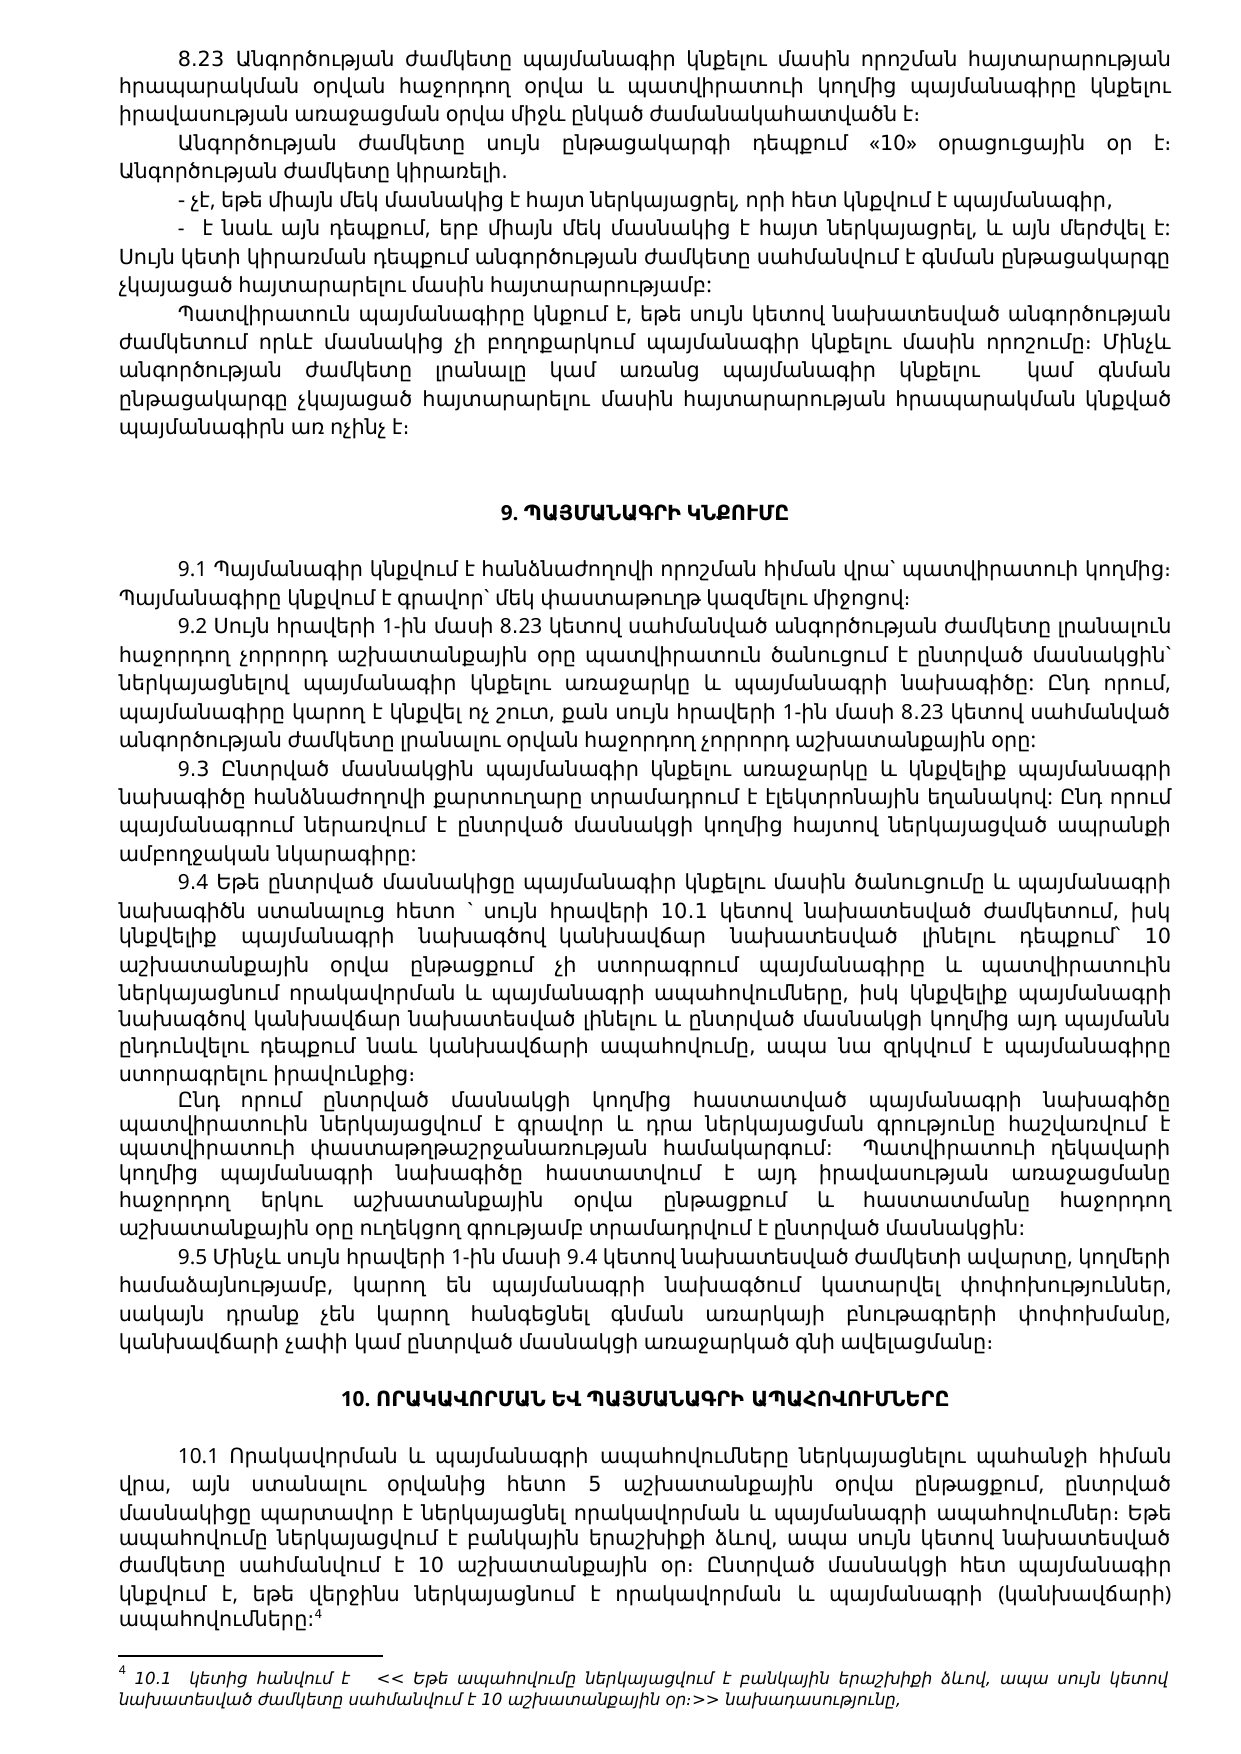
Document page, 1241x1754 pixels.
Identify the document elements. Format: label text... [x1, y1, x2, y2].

text Անգործության ժամկետը սույն ընթացակարգի դեպքում «10» օրացուցային օր է։ Անգործության ժամկետը կիրառելի. [118, 128, 1171, 185]
text 9.3 Ընտրված մասնակցին պայմանագիր կնքելու առաջարկը և կնքվելիք պայմանագրի նախագիծը հանձնաժողովի քարտուղարը տրամադրում է էլեկտրոնային եղանակով: Ընդ որում պայմանագրում ներառվում է ընտրված մասնակցի կողմից հայտով ներկայացված ապրանքի ամբողջական նկարագիրը: [118, 754, 1171, 867]
text 9.1 Պայմանագիր կնքվում է հանձնաժողովի որոշման հիման վրա` պատվիրատուի կողմից։ Պայմանագիրը կնքվում է գրավոր` մեկ փաստաթուղթ կազմելու միջոցով։ [118, 554, 1171, 611]
text - է նաև այն դեպքում, երբ միայն մեկ մասնակից է հայտ ներկայացրել, և այն մերժվել է: Սույն կետի կիրառման դեպքում անգործության ժամկետը սահմանվում է գնման ընթացակարգը չկայացած հայտարարելու մասին հայտարարությամբ: [118, 213, 1171, 299]
text 10. ՈՐԱԿԱՎՈՐՄԱՆ ԵՎ ՊԱՅՄԱՆԱԳՐԻ ԱՊԱՀՈՎՈՒՄՆԵՐԸ [118, 1384, 1171, 1412]
text 9.4 Եթե ընտրված մասնակիցը պայմանագիր կնքելու մասին ծանուցումը և պայմանագրի նախագիծն ստանալուց հետո ` սույն հրավերի 10․1 կետով նախատեսված ժամկետում, իսկ կնքվելիք պայմանագրի նախագծով կանխավճար նախատեսված լինելու դեպքում՝ 10 աշխատանքային օրվա ընթացքում չի ստորագրում պայմանագիրը և պատվիրատուին ներկայացնում որակավորման և պայմանագրի ապահովումները, իսկ կնքվելիք պայմանագրի նախագծով կանխավճար նախատեսված լինելու և ընտրված մասնակցի կողմից այդ պայմանն ընդունվելու դեպքում նաև կանխավճարի ապահովումը, ապա նա զրկվում է պայմանագիրը ստորագրելու իրավունքից։ [118, 867, 1171, 1088]
text Ընդ որում ընտրված մասնակցի կողմից հաստատված պայմանագրի նախագիծը պատվիրատուին ներկայացվում է գրավոր և դրա ներկայացման գրությունը հաշվառվում է պատվիրատուի փաստաթղթաշրջանառության համակարգում: Պատվիրատուի ղեկավարի կողմից պայմանագրի նախագիծը հաստատվում է այդ իրավասության առաջացմանը հաջորդող երկու աշխատանքային օրվա ընթացքում և հաստատմանը հաջորդող աշխատանքային օրը ուղեկցող գրությամբ տրամադրվում է ընտրված մասնակցին: [118, 1088, 1171, 1242]
text Պատվիրատուն պայմանագիրը կնքում է, եթե սույն կետով նախատեսված անգործության ժամկետում որևէ մասնակից չի բողոքարկում պայմանագիր կնքելու մասին որոշումը։ Մինչև անգործության ժամկետը լրանալը կամ առանց պայմանագիր կնքելու կամ գնման ընթացակարգը չկայացած հայտարարելու մասին հայտարարության հրապարակման կնքված պայմանագիրն առ ոչինչ է։ [118, 299, 1171, 441]
text 9.5 Մինչև սույն հրավերի 1-ին մասի 9.4 կետով նախատեսված ժամկետի ավարտը, կողմերի համաձայնությամբ, կարող են պայմանագրի նախագծում կատարվել փոփոխություններ, սակայն դրանք չեն կարող հանգեցնել գնման առարկայի բնութագրերի փոփոխմանը, կանխավճարի չափի կամ ընտրված մասնակցի առաջարկած գնի ավելացմանը։ [118, 1242, 1171, 1356]
text 9. ՊԱՅՄԱՆԱԳՐԻ ԿՆՔՈՒՄԸ [118, 498, 1171, 526]
text 9.2 Սույն հրավերի 1-ին մասի 8.23 կետով սահմանված անգործության ժամկետը լրանալուն հաջորդող չորրորդ աշխատանքային օրը պատվիրատուն ծանուցում է ընտրված մասնակցին` ներկայացնելով պայմանագիր կնքելու առաջարկը և պայմանագրի նախագիծը: Ընդ որում, պայմանագիրը կարող է կնքվել ոչ շուտ, քան սույն հրավերի 1-ին մասի 8.23 կետով սահմանված անգործության ժամկետը լրանալու օրվան հաջորդող չորրորդ աշխատանքային օրը: [118, 611, 1171, 754]
text - չէ, եթե միայն մեկ մասնակից է հայտ ներկայացրել, որի հետ կնքվում է պայմանագիր, [118, 185, 1171, 213]
text 8.23 Անգործության ժամկետը պայմանագիր կնքելու մասին որոշման հայտարարության հրապարակման օրվան հաջորդող օրվա և պատվիրատուի կողմից պայմանագիրը կնքելու իրավասության առաջացման օրվա միջև ընկած ժամանակահատվածն է։ [118, 47, 1171, 128]
text 10.1 Որակավորման և պայմանագրի ապահովումները ներկայացնելու պահանջի հիման վրա, այն ստանալու օրվանից հետո 5 աշխատանքային օրվա ընթացքում, ընտրված մասնակիցը պարտավոր է ներկայացնել որակավորման և պայմանագրի ապահովումներ։ Եթե ապահովումը ներկայացվում է բանկային երաշխիքի ձևով, ապա սույն կետով նախատեսված ժամկետը սահմանվում է 10 աշխատանքային օր։ Ընտրված մասնակցի հետ պայմանագիր կնքվում է, եթե վերջինս ներկայացնում է որակավորման և պայմանագրի (կանխավճարի) ապահովումները: [118, 1441, 1171, 1632]
